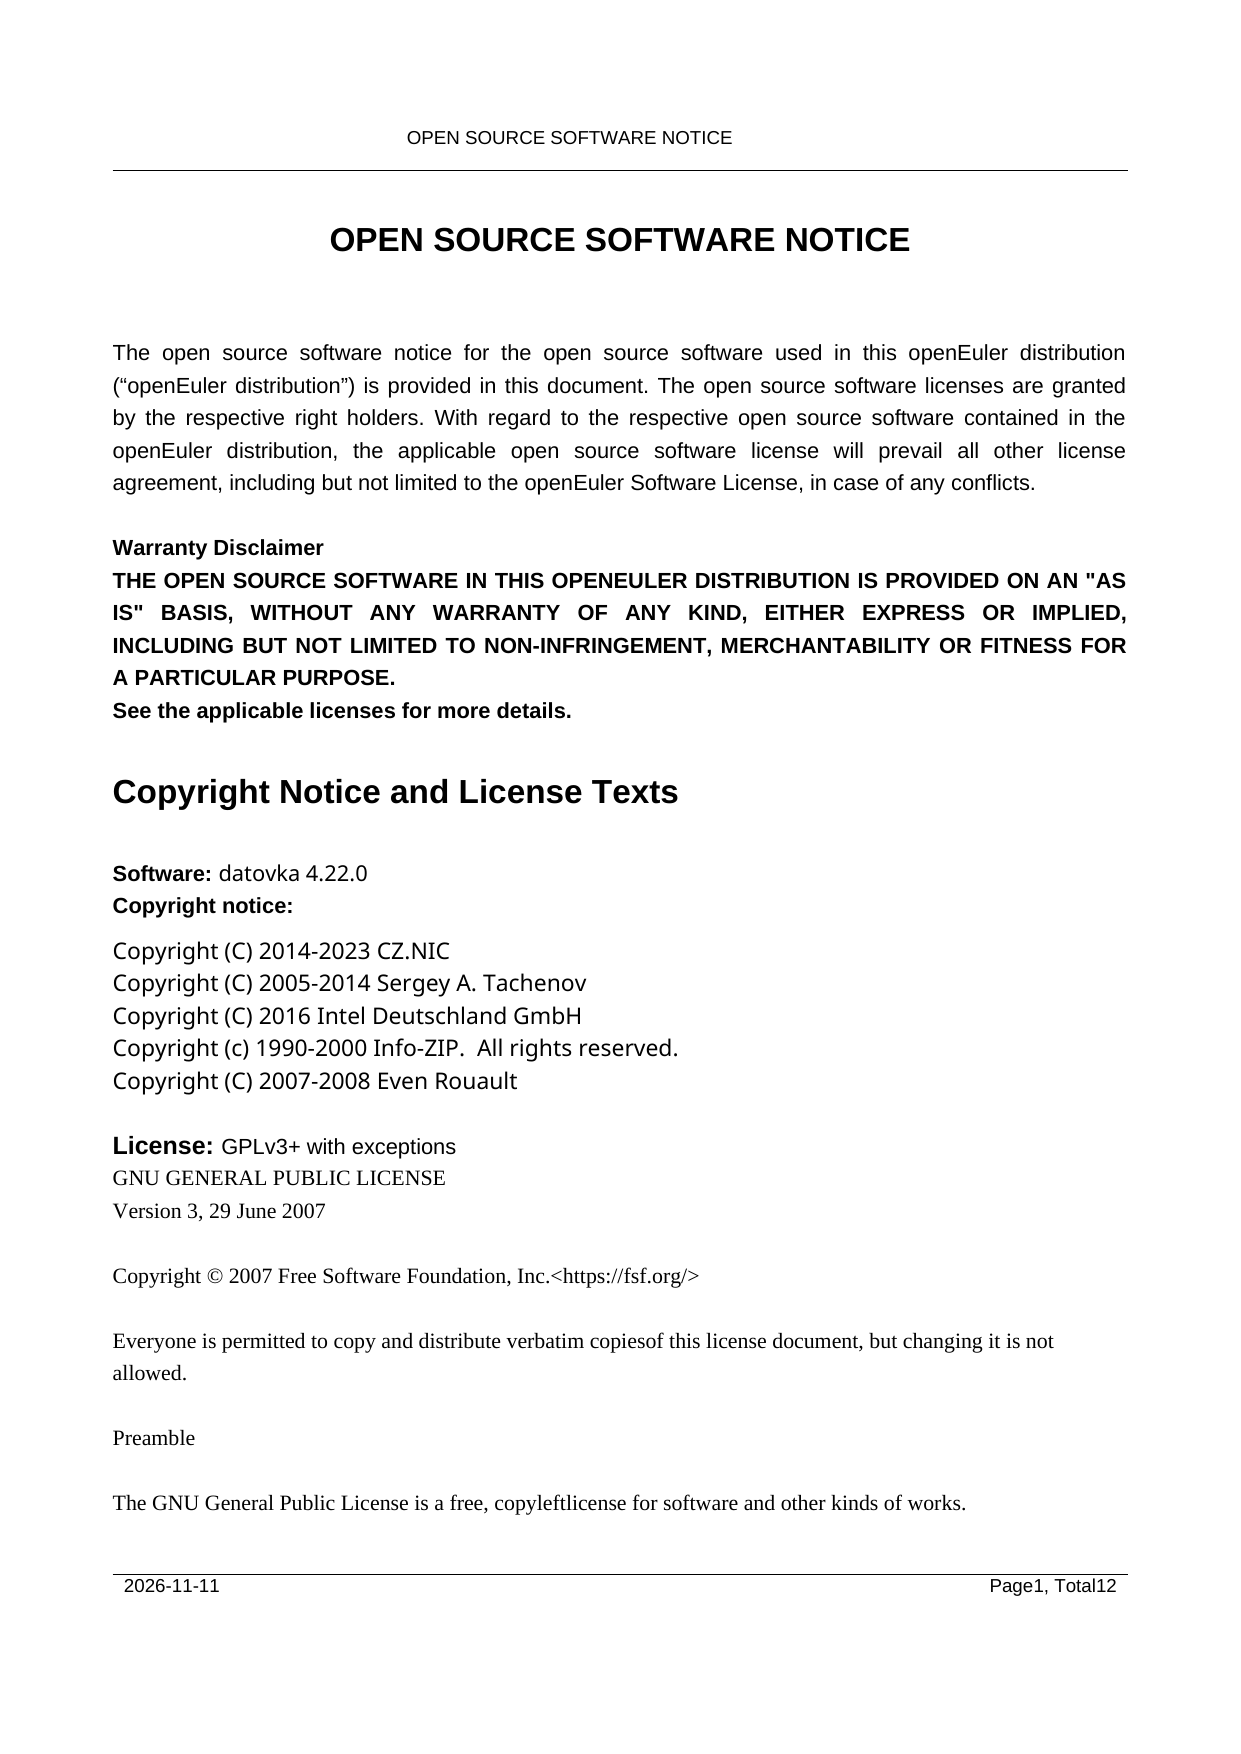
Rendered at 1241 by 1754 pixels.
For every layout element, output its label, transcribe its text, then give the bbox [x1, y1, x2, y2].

text Copyright (C) 2007-2008 Even Rouault [112, 1064, 1128, 1129]
text OPEN SOURCE SOFTWARE NOTICE [112, 206, 1128, 271]
text Version 3, 29 June 2007 [112, 1194, 1128, 1226]
text Copyright (C) 2016 Intel Deutschland GmbH [112, 999, 1128, 1031]
text License: GPLv3+ with exceptions [112, 1129, 1128, 1161]
text Everyone is permitted to copy and distribute verbatim copiesof this license document, but changing it is not allowed. [112, 1324, 1128, 1389]
text The open source software notice for the open source software used in this openEuler distribution (“openEuler distribution”) is provided in this document. The open source software licenses are granted by the respective right holders. With regard to the respective open source software contained in the openEuler distribution, the applicable open source software license will prevail all other license agreement, including but not limited to the openEuler Software License, in case of any conflicts. [112, 336, 1128, 499]
text Copyright (C) 2005-2014 Sergey A. Tachenov [112, 966, 1128, 999]
text Warranty Disclaimer [112, 531, 1128, 564]
text GNU GENERAL PUBLIC LICENSE [112, 1161, 1128, 1194]
title Software: datovka 4.22.0 [112, 856, 1128, 889]
text The GNU General Public License is a free, copyleftlicense for software and other kinds of works. [112, 1486, 1128, 1519]
text Copyright (c) 1990-2000 Info-ZIP. All rights reserved. [112, 1031, 1128, 1064]
text Copyright © 2007 Free Software Foundation, Inc.<https://fsf.org/> [112, 1259, 1128, 1291]
text THE OPEN SOURCE SOFTWARE IN THIS OPENEULER DISTRIBUTION IS PROVIDED ON AN "AS IS" BASIS, WITHOUT ANY WARRANTY OF ANY KIND, EITHER EXPRESS OR IMPLIED, INCLUDING BUT NOT LIMITED TO NON-INFRINGEMENT, MERCHANTABILITY OR FITNESS FOR A PARTICULAR PURPOSE. See the applicable licenses for more details. [112, 564, 1128, 726]
text Preamble [112, 1421, 1128, 1454]
text Copyright (C) 2014-2023 CZ.NIC [112, 934, 1128, 966]
text Copyright notice: [112, 889, 1128, 921]
text Copyright Notice and License Texts [112, 759, 1128, 824]
